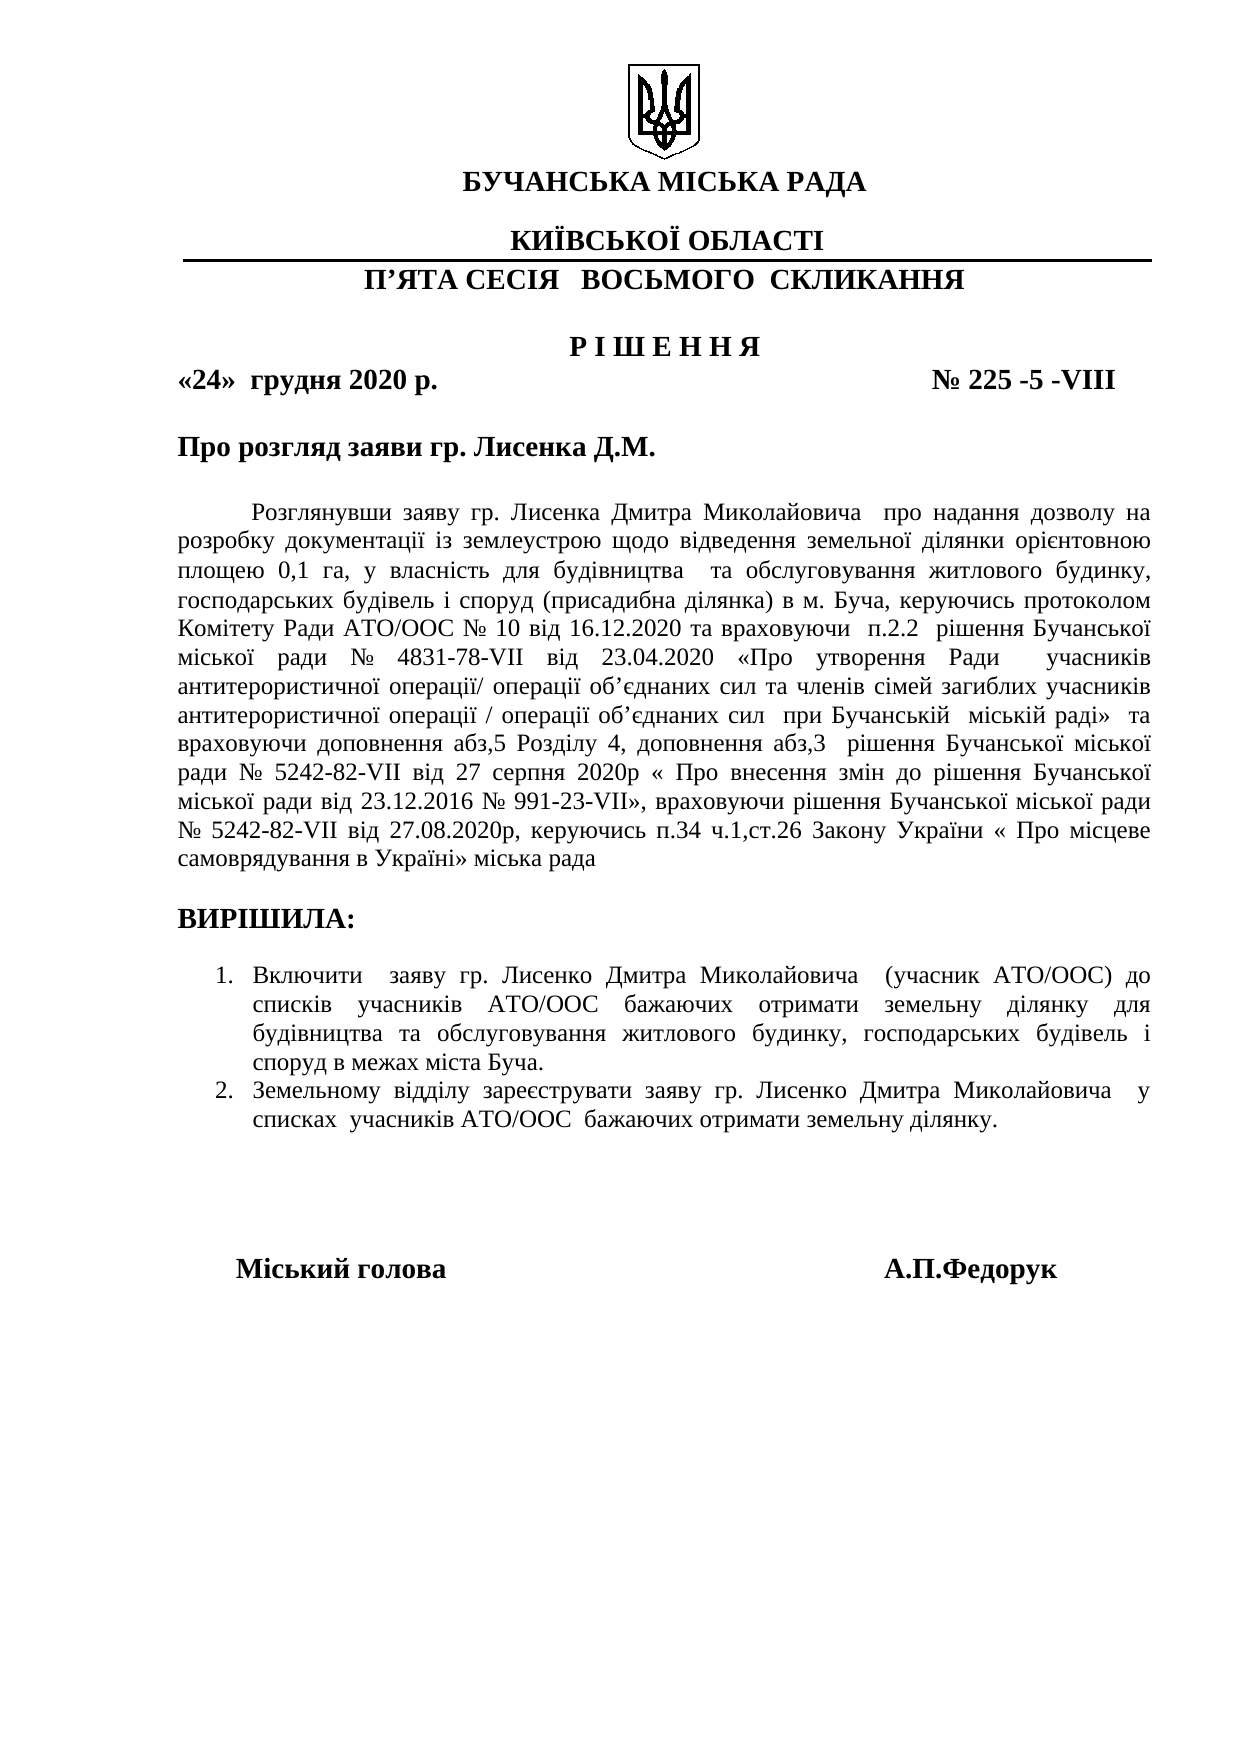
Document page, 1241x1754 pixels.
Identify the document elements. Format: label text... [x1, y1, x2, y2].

list Включити заяву гр. Лисенко Дмитра Миколайовича (учасник АТО/ООС) до списків учасників АТО/ООС бажаючих отримати земельну ділянку для будівництва та обслуговування житлового будинку, господарських будівель і споруд в межах міста Буча. [215, 960, 1152, 1075]
text «24» грудня 2020 р. № 225 -5 -VІІІ [177, 362, 1152, 396]
text Про розгляд заяви гр. Лисенка Д.М. [177, 429, 1152, 463]
text БУЧАНСЬКА МІСЬКА РАДА [177, 164, 1152, 197]
text ВИРІШИЛА: [177, 901, 1152, 934]
text КИЇВСЬКОЇ ОБЛАСТІ [183, 223, 1152, 259]
text П’ЯТА СЕСІЯ ВОСЬМОГО СКЛИКАННЯ [177, 262, 1152, 295]
text Розглянувши заяву гр. Лисенка Дмитра Миколайовича про надання дозволу на розробку документації із землеустрою щодо відведення земельної ділянки орієнтовною площею 0,1 га, у власність для будівництва та обслуговування житлового будинку, господарських будівель і споруд (присадибна ділянка) в м. Буча, керуючись протоколом Комітету Ради АТО/ООС № 10 від 16.12.2020 та враховуючи п.2.2 рішення Бучанської міської ради № 4831-78-VІІ від 23.04.2020 «Про утворення Ради учасників антитерористичної операції/ операції об’єднаних сил та членів сімей загиблих учасників антитерористичної операції / операції об’єднаних сил при Бучанській міській раді» та враховуючи доповнення абз,5 Розділу 4, доповнення абз,3 рішення Бучанської міської ради № 5242-82-VІІ від 27 серпня 2020р « Про внесення змін до рішення Бучанської міської ради від 23.12.2016 № 991-23-VІІ», враховуючи рішення Бучанської міської ради № 5242-82-VІІ від 27.08.2020р, керуючись п.34 ч.1,ст.26 Закону України « Про місцеве самоврядування в Україні» міська рада [177, 497, 1152, 872]
list Земельному відділу зареєструвати заяву гр. Лисенко Дмитра Миколайовича у списках учасників АТО/ООС бажаючих отримати земельну ділянку. [215, 1075, 1152, 1133]
text Р І Ш Е Н Н Я [177, 329, 1152, 362]
text Міський голова А.П.Федорук [177, 1252, 1152, 1285]
